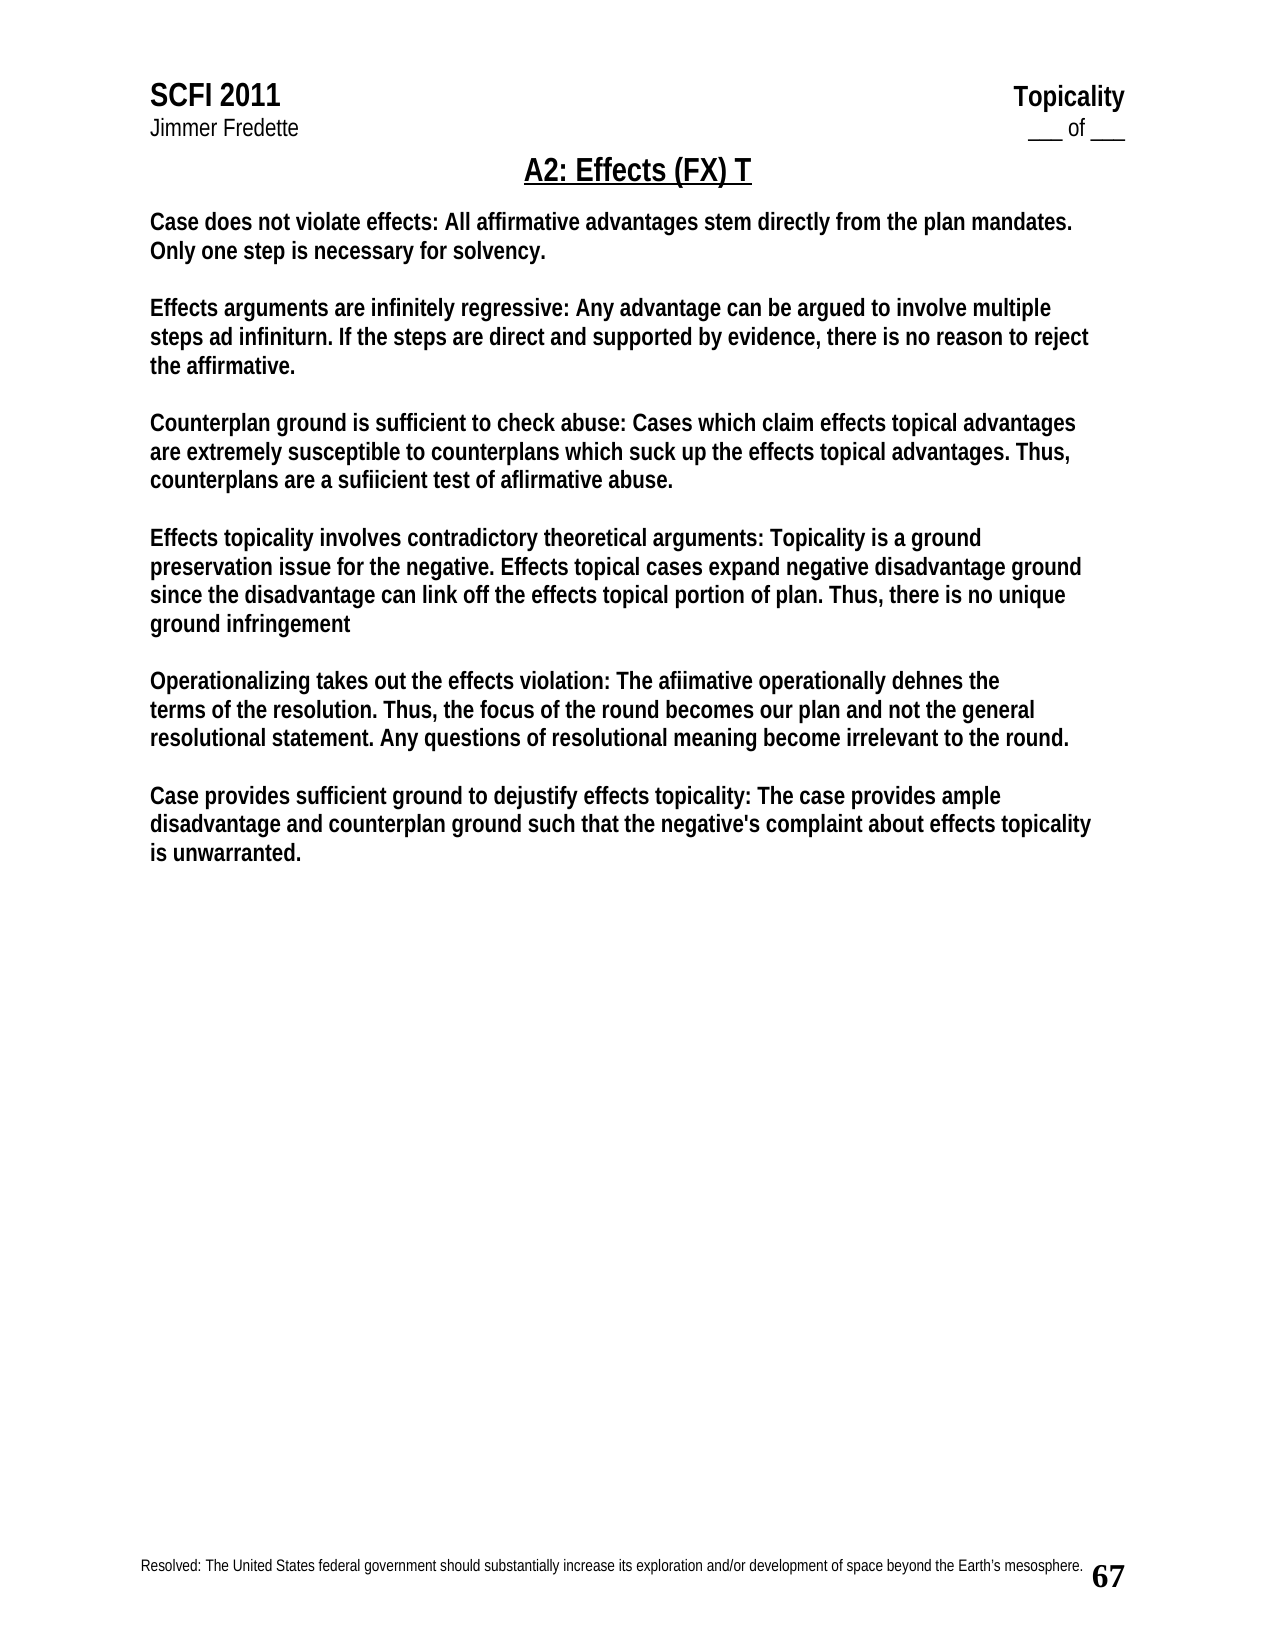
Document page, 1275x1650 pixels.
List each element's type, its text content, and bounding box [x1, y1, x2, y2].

text counterplans are a sufiicient test of aflirmative abuse. [150, 465, 1125, 494]
text steps ad infiniturn. If the steps are direct and supported by evidence, there is no reason to reject [150, 322, 1125, 351]
text the affirmative. [150, 351, 1125, 379]
text Effects arguments are infinitely regressive: Any advantage can be argued to involve multiple [150, 293, 1125, 322]
text since the disadvantage can link off the effects topical portion of plan. Thus, there is no unique [150, 580, 1125, 609]
text preservation issue for the negative. Effects topical cases expand negative disadvantage ground [150, 551, 1125, 580]
text Operationalizing takes out the effects violation: The afiimative operationally dehnes the [150, 666, 1125, 695]
text Counterplan ground is sufficient to check abuse: Cases which claim effects topical advantages [150, 408, 1125, 437]
text ground infringement [150, 609, 1125, 637]
text terms of the resolution. Thus, the focus of the round becomes our plan and not the general [150, 695, 1125, 723]
text is unwarranted. [150, 838, 1125, 867]
text resolutional statement. Any questions of resolutional meaning become irrelevant to the round. [150, 723, 1125, 752]
text disadvantage and counterplan ground such that the negative's complaint about effects topicality [150, 809, 1125, 838]
text Case provides sufficient ground to dejustify effects topicality: The case provides ample [150, 781, 1125, 809]
text Effects topicality involves contradictory theoretical arguments: Topicality is a ground [150, 523, 1125, 551]
text Only one step is necessary for solvency. [150, 236, 1125, 265]
text A2: Effects (FX) T [150, 150, 1125, 188]
text Case does not violate effects: All affirmative advantages stem directly from the plan mandates. [150, 207, 1125, 236]
text are extremely susceptible to counterplans which suck up the effects topical advantages. Thus, [150, 437, 1125, 465]
